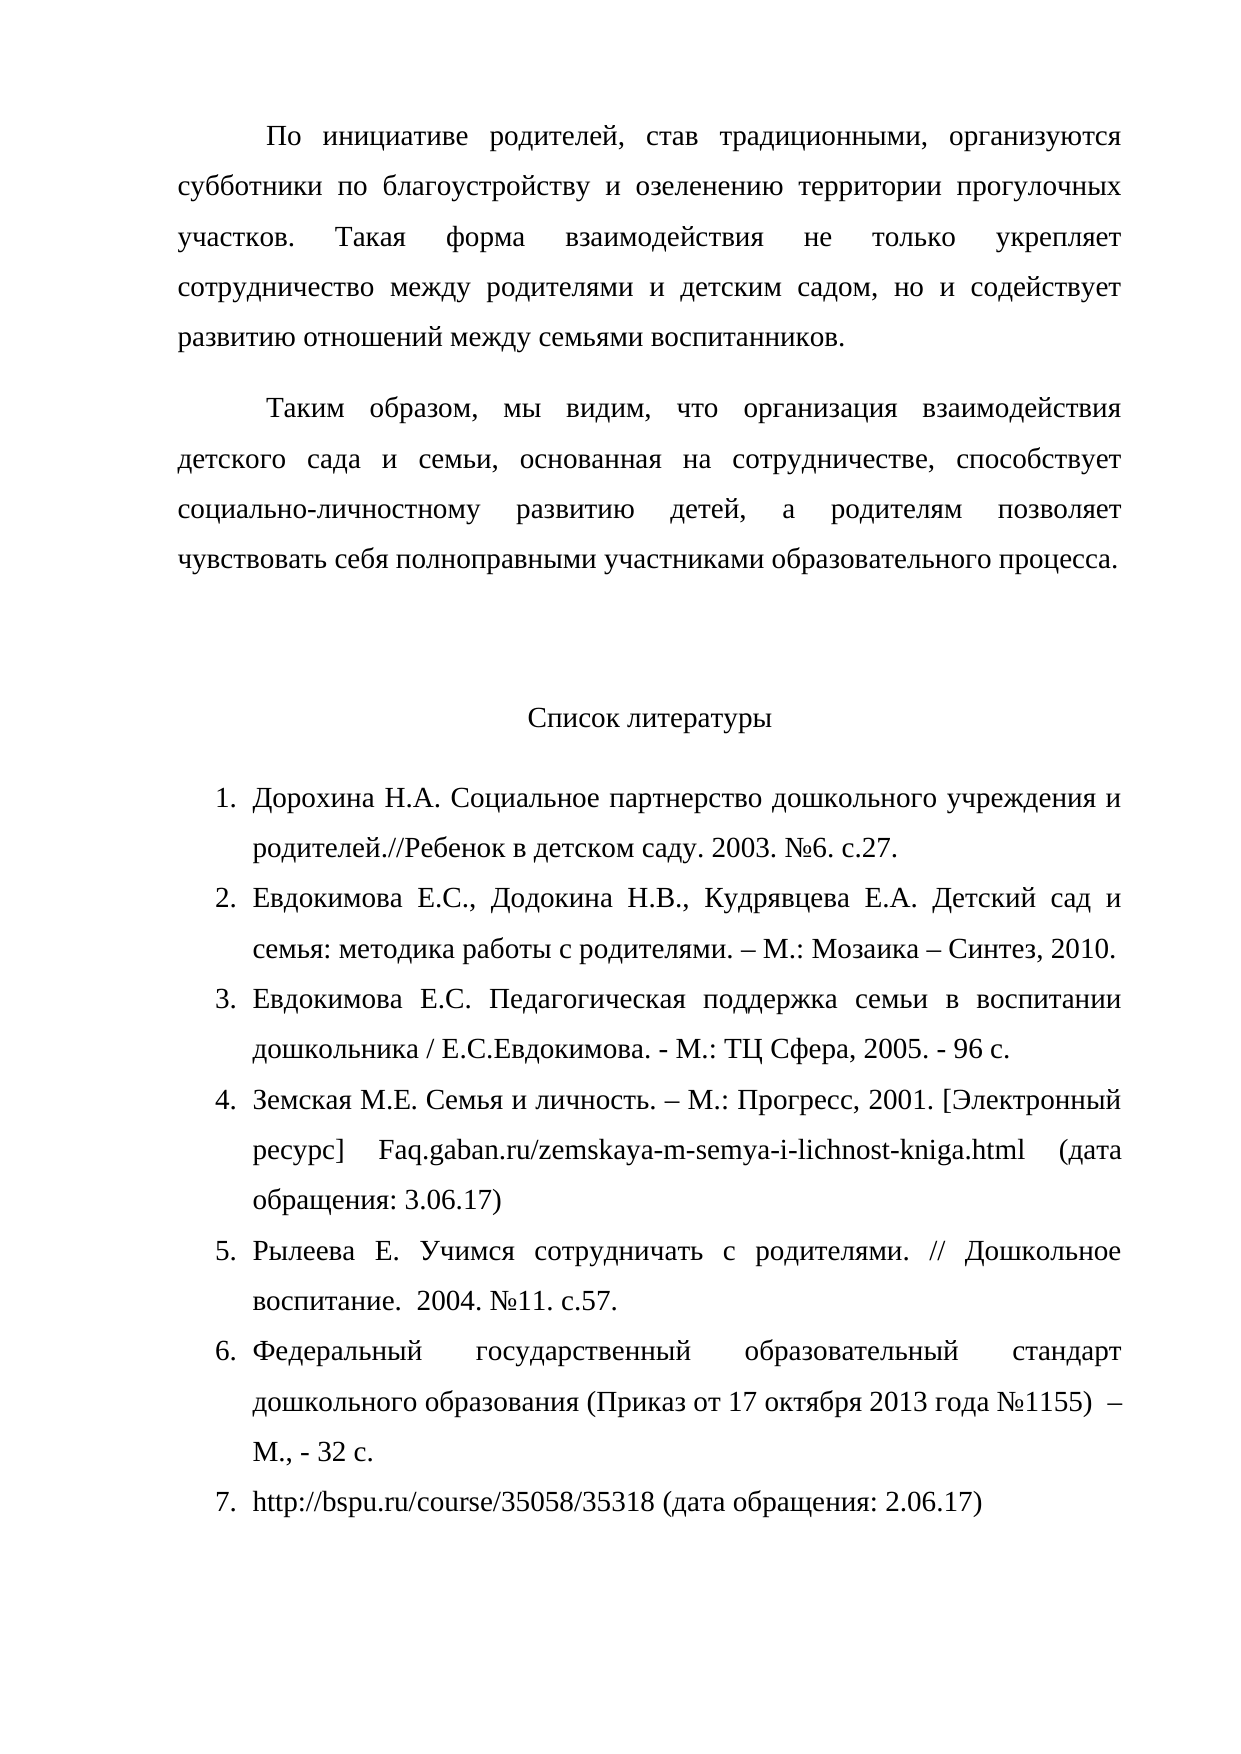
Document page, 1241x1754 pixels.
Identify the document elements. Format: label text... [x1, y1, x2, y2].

list Евдокимова Е.С. Педагогическая поддержка семьи в воспитании дошкольника / Е.С.Евдокимова. - М.: ТЦ Сфера, 2005. - 96 с. [215, 981, 1122, 1065]
list Дорохина Н.А. Социальное партнерство дошкольного учреждения и родителей.//Ребенок в детском саду. 2003. №6. с.27. [215, 780, 1122, 864]
list http://bspu.ru/course/35058/35318 (дата обращения: 2.06.17) [655, 1484, 1122, 1518]
list Федеральный государственный образовательный стандарт дошкольного образования (Приказ от 17 октября 2013 года №1155) – М., - 32 с. [215, 1333, 1122, 1467]
text По инициативе родителей, став традиционными, организуются субботники по благоустройству и озеленению территории прогулочных участков. Такая форма взаимодействия не только укрепляет сотрудничество между родителями и детским садом, но и содействует развитию отношений между семьями воспитанников. [177, 118, 1122, 353]
text Список литературы [177, 700, 1122, 734]
list Земская М.Е. Семья и личность. – М.: Прогресс, 2001. [Электронный ресурс] Faq.gaban.ru/zemskaya-m-semya-i-lichnost-kniga.html (дата обращения: 3.06.17) [215, 1082, 1122, 1216]
text Таким образом, мы видим, что организация взаимодействия детского сада и семьи, основанная на сотрудничестве, способствует социально-личностному развитию детей, а родителям позволяет чувствовать себя полноправными участниками образовательного процесса. [177, 391, 1122, 575]
list Евдокимова Е.С., Додокина Н.В., Кудрявцева Е.А. Детский сад и семья: методика работы с родителями. – М.: Мозаика – Синтез, 2010. [215, 881, 1122, 964]
list Рылеева Е. Учимся сотрудничать с родителями. // Дошкольное воспитание. 2004. №11. с.57. [215, 1233, 1122, 1317]
